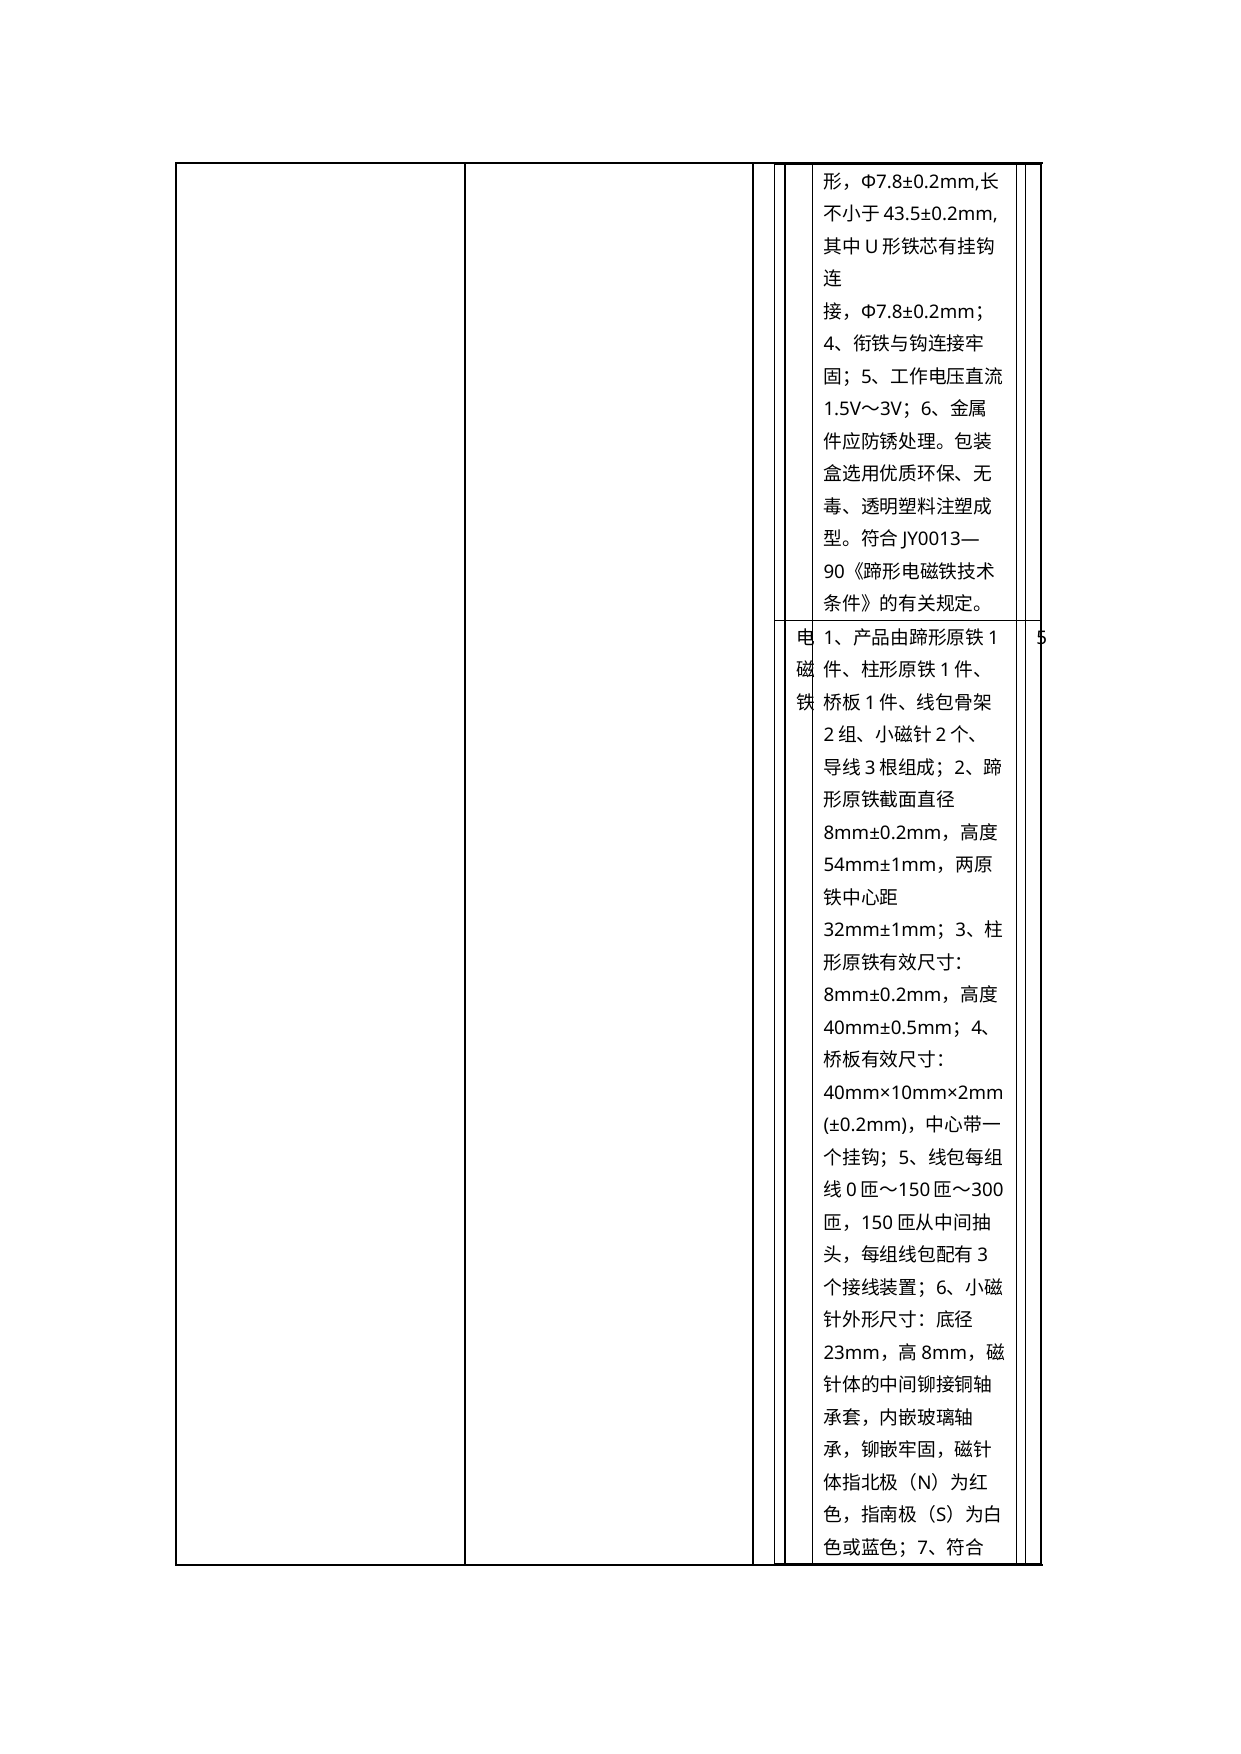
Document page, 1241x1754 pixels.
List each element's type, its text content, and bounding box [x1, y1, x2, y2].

table_cell [1017, 621, 1025, 1563]
table_cell 1 [177, 164, 464, 1564]
table_cell [1017, 165, 1025, 620]
table_cell [466, 164, 752, 1564]
table_cell [775, 621, 784, 1563]
table_cell [1026, 621, 1040, 1563]
table_cell [775, 165, 784, 620]
table_cell [1026, 165, 1040, 620]
table_cell [754, 164, 774, 1564]
table_cell [786, 621, 812, 1563]
table_cell [813, 165, 1016, 620]
table_cell [813, 621, 1016, 1563]
table_cell [786, 165, 812, 620]
